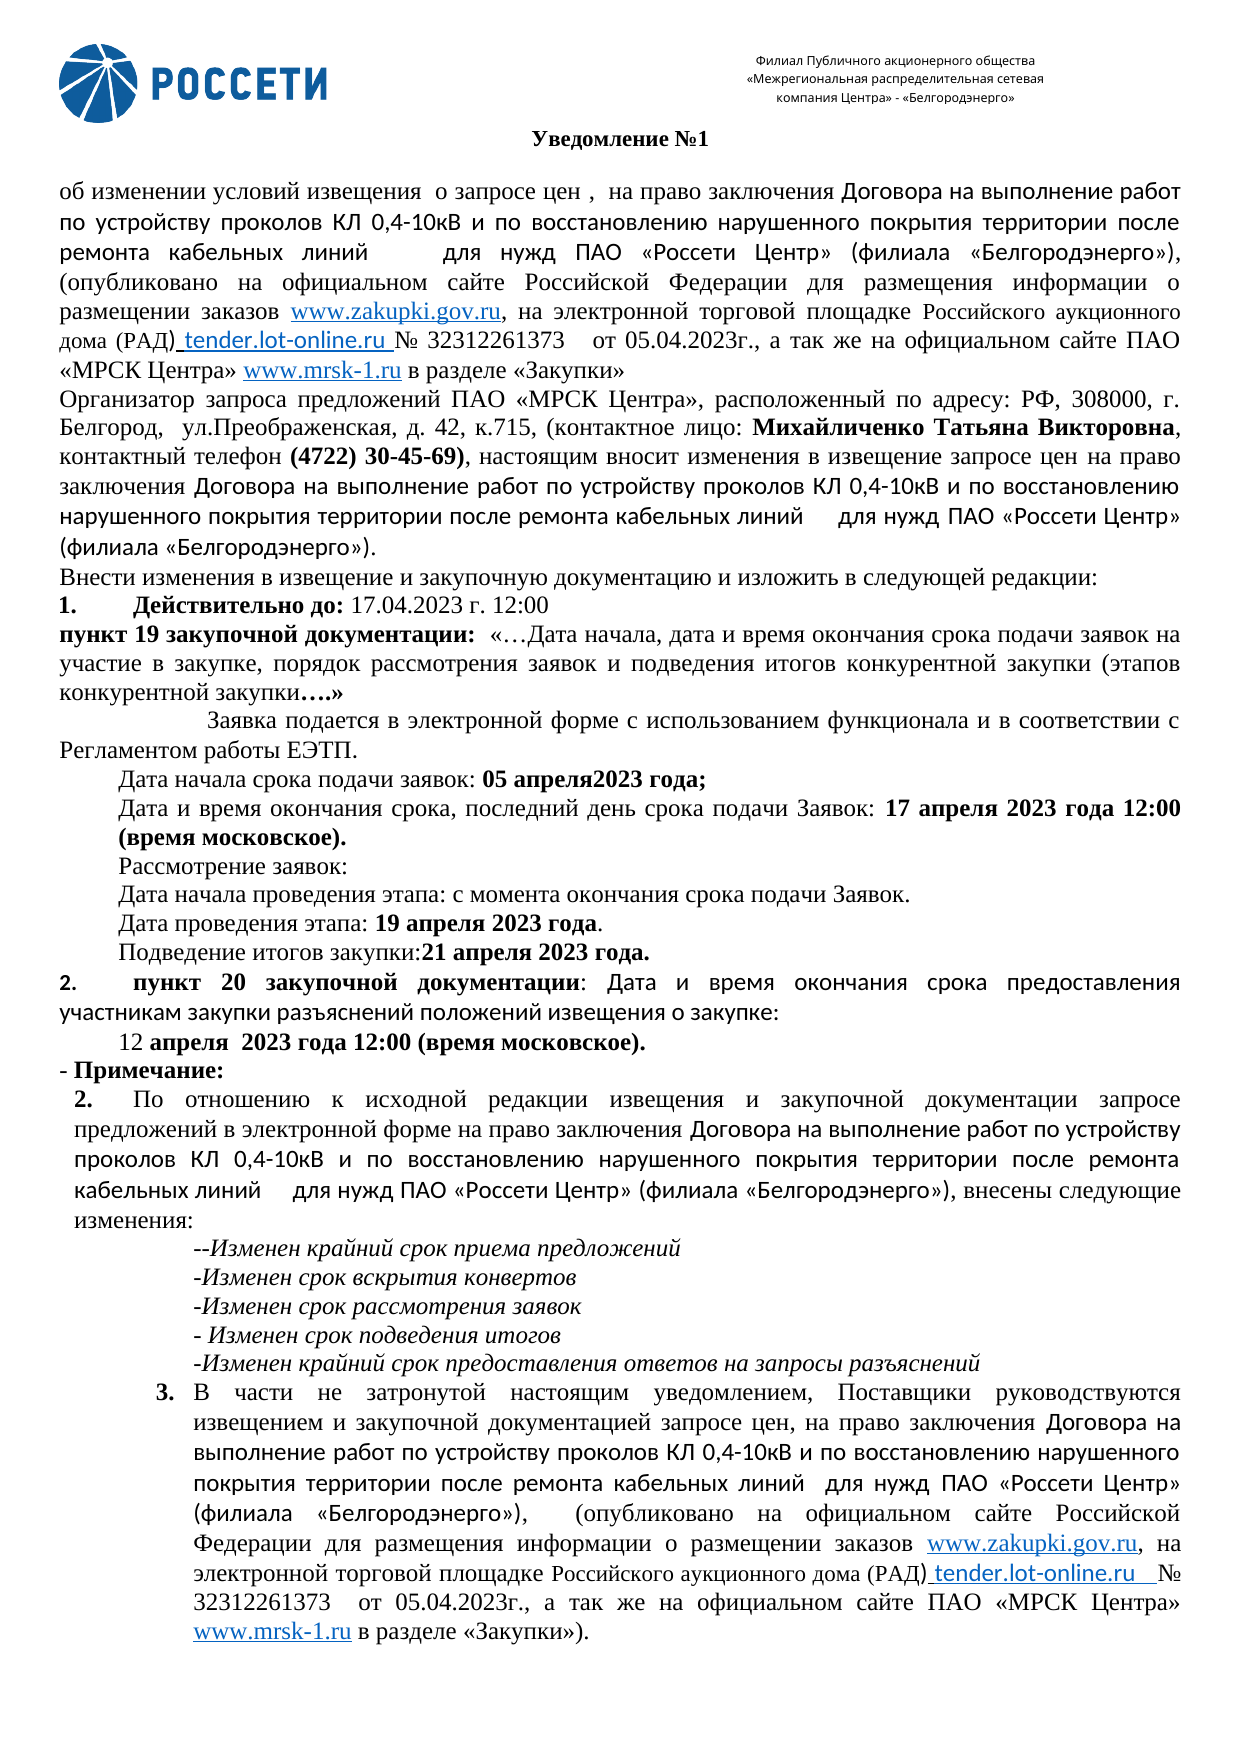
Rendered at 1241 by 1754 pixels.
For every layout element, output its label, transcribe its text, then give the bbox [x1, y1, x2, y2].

text Дата проведения этапа: 19 апреля 2023 года. [59, 908, 1181, 937]
text об изменении условий извещения о запросе цен , на право заключения Договора на выполнение работ по устройству проколов КЛ 0,4-10кВ и по восстановлению нарушенного покрытия территории после ремонта кабельных линий для нужд ПАО «Россети Центр» (филиала «Белгородэнерго»), (опубликовано на официальном сайте Российской Федерации для размещения информации о размещении заказов www.zakupki.gov.ru, на электронной торговой площадке Российского аукционного дома (РАД) tender.lot-online.ru № 32312261373 от 05.04.2023г., а так же на официальном сайте ПАО «МРСК Центра» www.mrsk-1.ru в разделе «Закупки» [59, 175, 1181, 384]
text Внести изменения в извещение и закупочную документацию и изложить в следующей редакции: [59, 562, 1181, 590]
text Подведение итогов закупки:21 апреля 2023 года. [118, 937, 1181, 966]
text Рассмотрение заявок: [118, 851, 1181, 879]
list пункт 19 закупочной документации: «…Дата начала, дата и время окончания срока подачи заявок на участие в закупке, порядок рассмотрения заявок и подведения итогов конкурентной закупки (этапов конкурентной закупки….» [59, 619, 1181, 705]
list 2. пункт 20 закупочной документации: Дата и время окончания срока предоставления участникам закупки разъяснений положений извещения о закупке: [59, 966, 1181, 1027]
list - Изменен срок подведения итогов [193, 1320, 1181, 1348]
text Организатор запроса предложений ПАО «МРСК Центра», расположенный по адресу: РФ, 308000, г. Белгород, ул.Преображенская, д. 42, к.715, (контактное лицо: Михайличенко Татьяна Викторовна, контактный телефон (4722) 30-45-69), настоящим вносит изменения в извещение запросе цен на право заключения Договора на выполнение работ по устройству проколов КЛ 0,4-10кВ и по восстановлению нарушенного покрытия территории после ремонта кабельных линий для нужд ПАО «Россети Центр» (филиала «Белгородэнерго»). [59, 384, 1181, 562]
list По отношению к исходной редакции извещения и закупочной документации запросе предложений в электронной форме на право заключения Договора на выполнение работ по устройству проколов КЛ 0,4-10кВ и по восстановлению нарушенного покрытия территории после ремонта кабельных линий для нужд ПАО «Россети Центр» (филиала «Белгородэнерго»), внесены следующие изменения: [74, 1084, 1181, 1233]
text Дата и время окончания срока, последний день срока подачи Заявок: 17 апреля 2023 года 12:00 (время московское). [118, 793, 1181, 851]
text Уведомление №1 [59, 124, 1181, 151]
list В части не затронутой настоящим уведомлением, Поставщики руководствуются извещением и закупочной документацией запросе цен, на право заключения Договора на выполнение работ по устройству проколов КЛ 0,4-10кВ и по восстановлению нарушенного покрытия территории после ремонта кабельных линий для нужд ПАО «Россети Центр» (филиала «Белгородэнерго»), (опубликовано на официальном сайте Российской Федерации для размещения информации о размещении заказов www.zakupki.gov.ru, на электронной торговой площадке Российского аукционного дома (РАД) tender.lot-online.ru № 32312261373 от 05.04.2023г., а так же на официальном сайте ПАО «МРСК Центра» www.mrsk-1.ru в разделе «Закупки»). [156, 1377, 1181, 1645]
list - Примечание: [59, 1056, 1181, 1084]
text Дата начала проведения этапа: с момента окончания срока подачи Заявок. [59, 879, 1181, 908]
list Заявка подается в электронной форме с использованием функционала и в соответствии с Регламентом работы ЕЭТП. [59, 705, 1181, 764]
list -Изменен крайний срок предоставления ответов на запросы разъяснений [193, 1348, 1181, 1377]
list Действительно до: 17.04.2023 г. 12:00 [58, 590, 1181, 619]
text 12 апреля 2023 года 12:00 (время московское). [59, 1027, 1181, 1056]
list --Изменен крайний срок приема предложений [193, 1233, 1181, 1262]
list -Изменен срок рассмотрения заявок [193, 1291, 1181, 1320]
list -Изменен срок вскрытия конвертов [193, 1262, 1181, 1291]
text Дата начала срока подачи заявок: 05 апреля2023 года; [118, 764, 1181, 793]
picture [59, 44, 327, 123]
